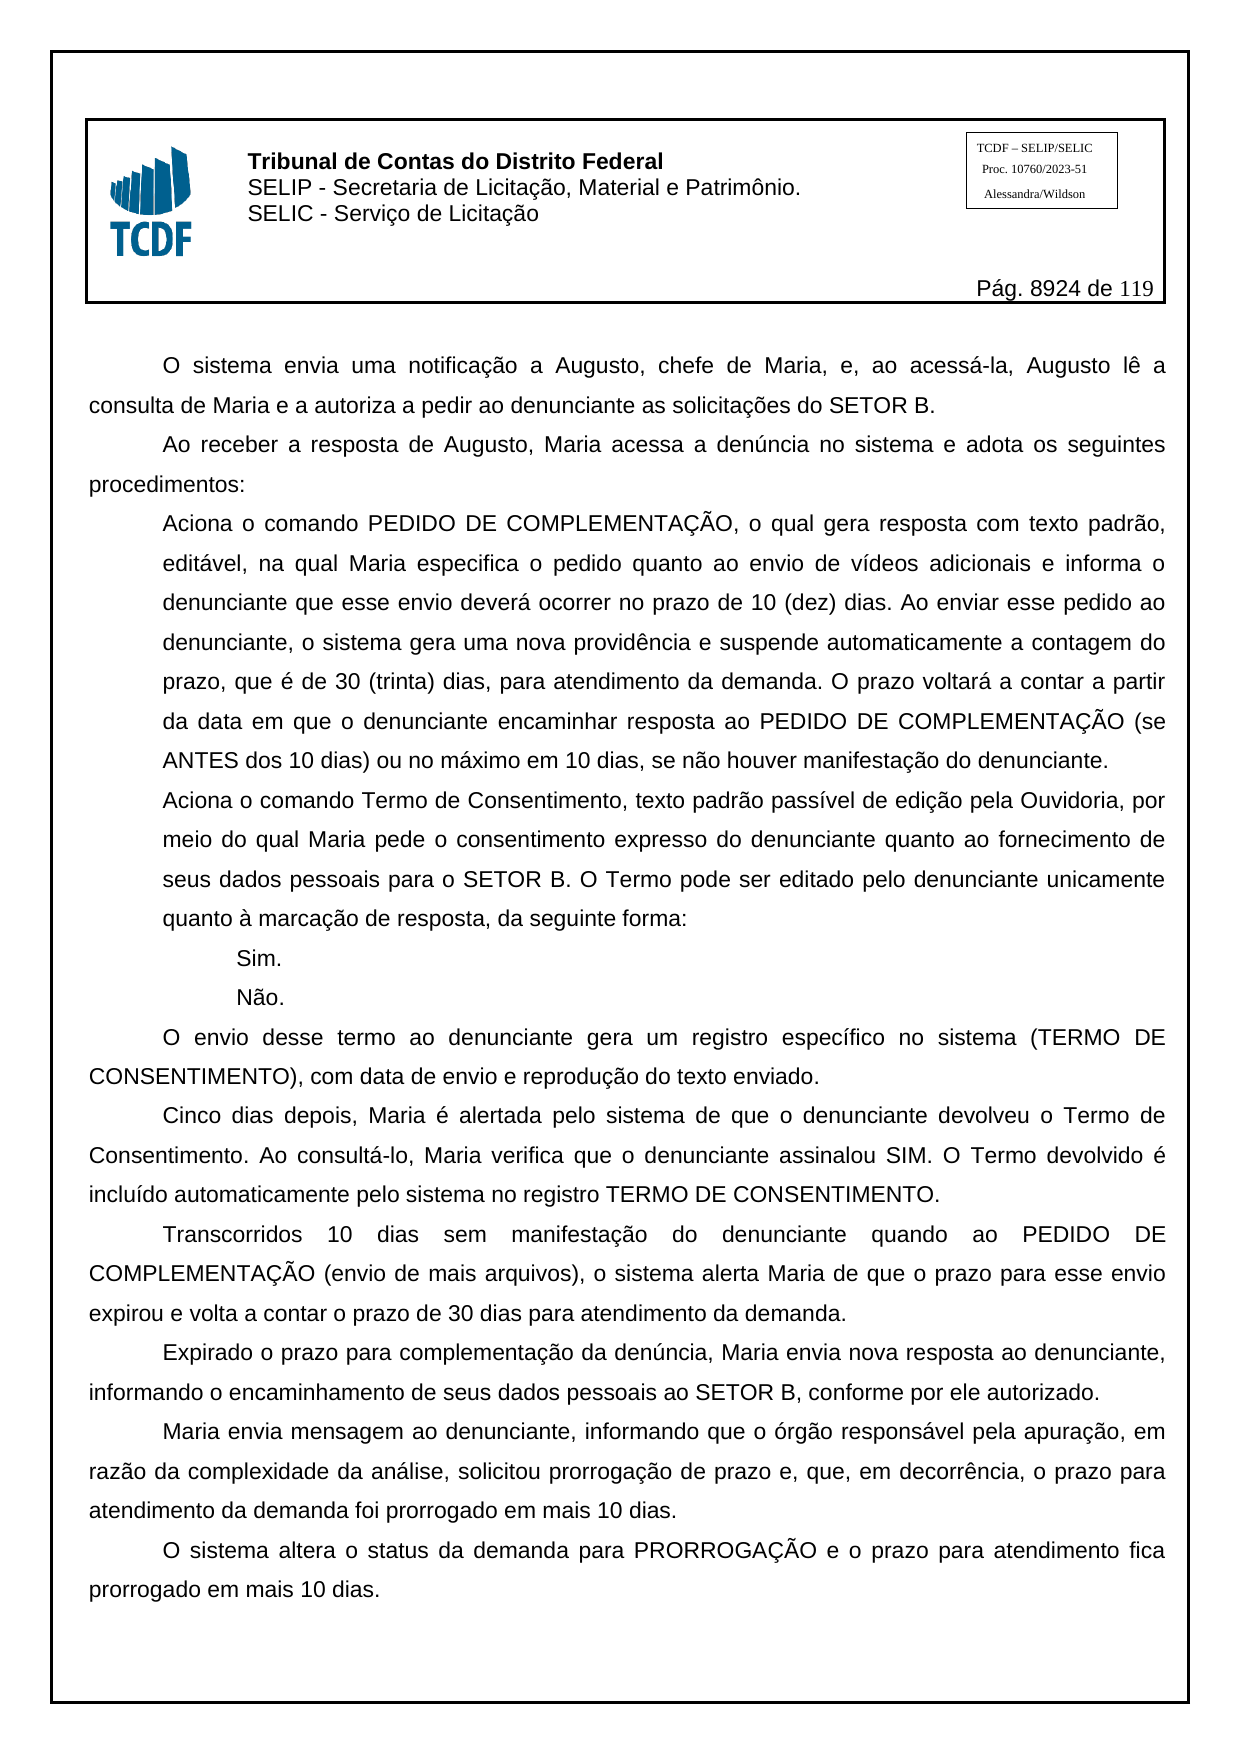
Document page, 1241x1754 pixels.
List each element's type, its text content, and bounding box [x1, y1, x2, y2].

text Ao receber a resposta de Augusto, Maria acessa a denúncia no sistema e adota os seguintes procedimentos: [89, 431, 1167, 497]
text Transcorridos 10 dias sem manifestação do denunciante quando ao PEDIDO DE COMPLEMENTAÇÃO (envio de mais arquivos), o sistema alerta Maria de que o prazo para esse envio expirou e volta a contar o prazo de 30 dias para atendimento da demanda. [89, 1221, 1167, 1326]
text Cinco dias depois, Maria é alertada pelo sistema de que o denunciante devolveu o Termo de Consentimento. Ao consultá-lo, Maria verifica que o denunciante assinalou SIM. O Termo devolvido é incluído automaticamente pelo sistema no registro TERMO DE CONSENTIMENTO. [89, 1102, 1167, 1208]
text Maria envia mensagem ao denunciante, informando que o órgão responsável pela apuração, em razão da complexidade da análise, solicitou prorrogação de prazo e, que, em decorrência, o prazo para atendimento da demanda foi prorrogado em mais 10 dias. [89, 1418, 1167, 1523]
text Aciona o comando PEDIDO DE COMPLEMENTAÇÃO, o qual gera resposta com texto padrão, editável, na qual Maria especifica o pedido quanto ao envio de vídeos adicionais e informa o denunciante que esse envio deverá ocorrer no prazo de 10 (dez) dias. Ao enviar esse pedido ao denunciante, o sistema gera uma nova providência e suspende automaticamente a contagem do prazo, que é de 30 (trinta) dias, para atendimento da demanda. O prazo voltará a contar a partir da data em que o denunciante encaminhar resposta ao PEDIDO DE COMPLEMENTAÇÃO (se ANTES dos 10 dias) ou no máximo em 10 dias, se não houver manifestação do denunciante. [162, 510, 1167, 773]
text Sim. [162, 944, 1167, 971]
picture [95, 143, 206, 259]
text Aciona o comando Termo de Consentimento, texto padrão passível de edição pela Ouvidoria, por meio do qual Maria pede o consentimento expresso do denunciante quanto ao fornecimento de seus dados pessoais para o SETOR B. O Termo pode ser editado pelo denunciante unicamente quanto à marcação de resposta, da seguinte forma: [162, 787, 1167, 931]
text Expirado o prazo para complementação da denúncia, Maria envia nova resposta ao denunciante, informando o encaminhamento de seus dados pessoais ao SETOR B, conforme por ele autorizado. [89, 1339, 1167, 1405]
text O envio desse termo ao denunciante gera um registro específico no sistema (TERMO DE CONSENTIMENTO), com data de envio e reprodução do texto enviado. [89, 1023, 1167, 1089]
text Não. [162, 984, 1167, 1010]
text O sistema altera o status da demanda para PRORROGAÇÃO e o prazo para atendimento fica prorrogado em mais 10 dias. [89, 1537, 1167, 1602]
text O sistema envia uma notificação a Augusto, chefe de Maria, e, ao acessá-la, Augusto lê a consulta de Maria e a autoriza a pedir ao denunciante as solicitações do SETOR B. [89, 352, 1167, 418]
